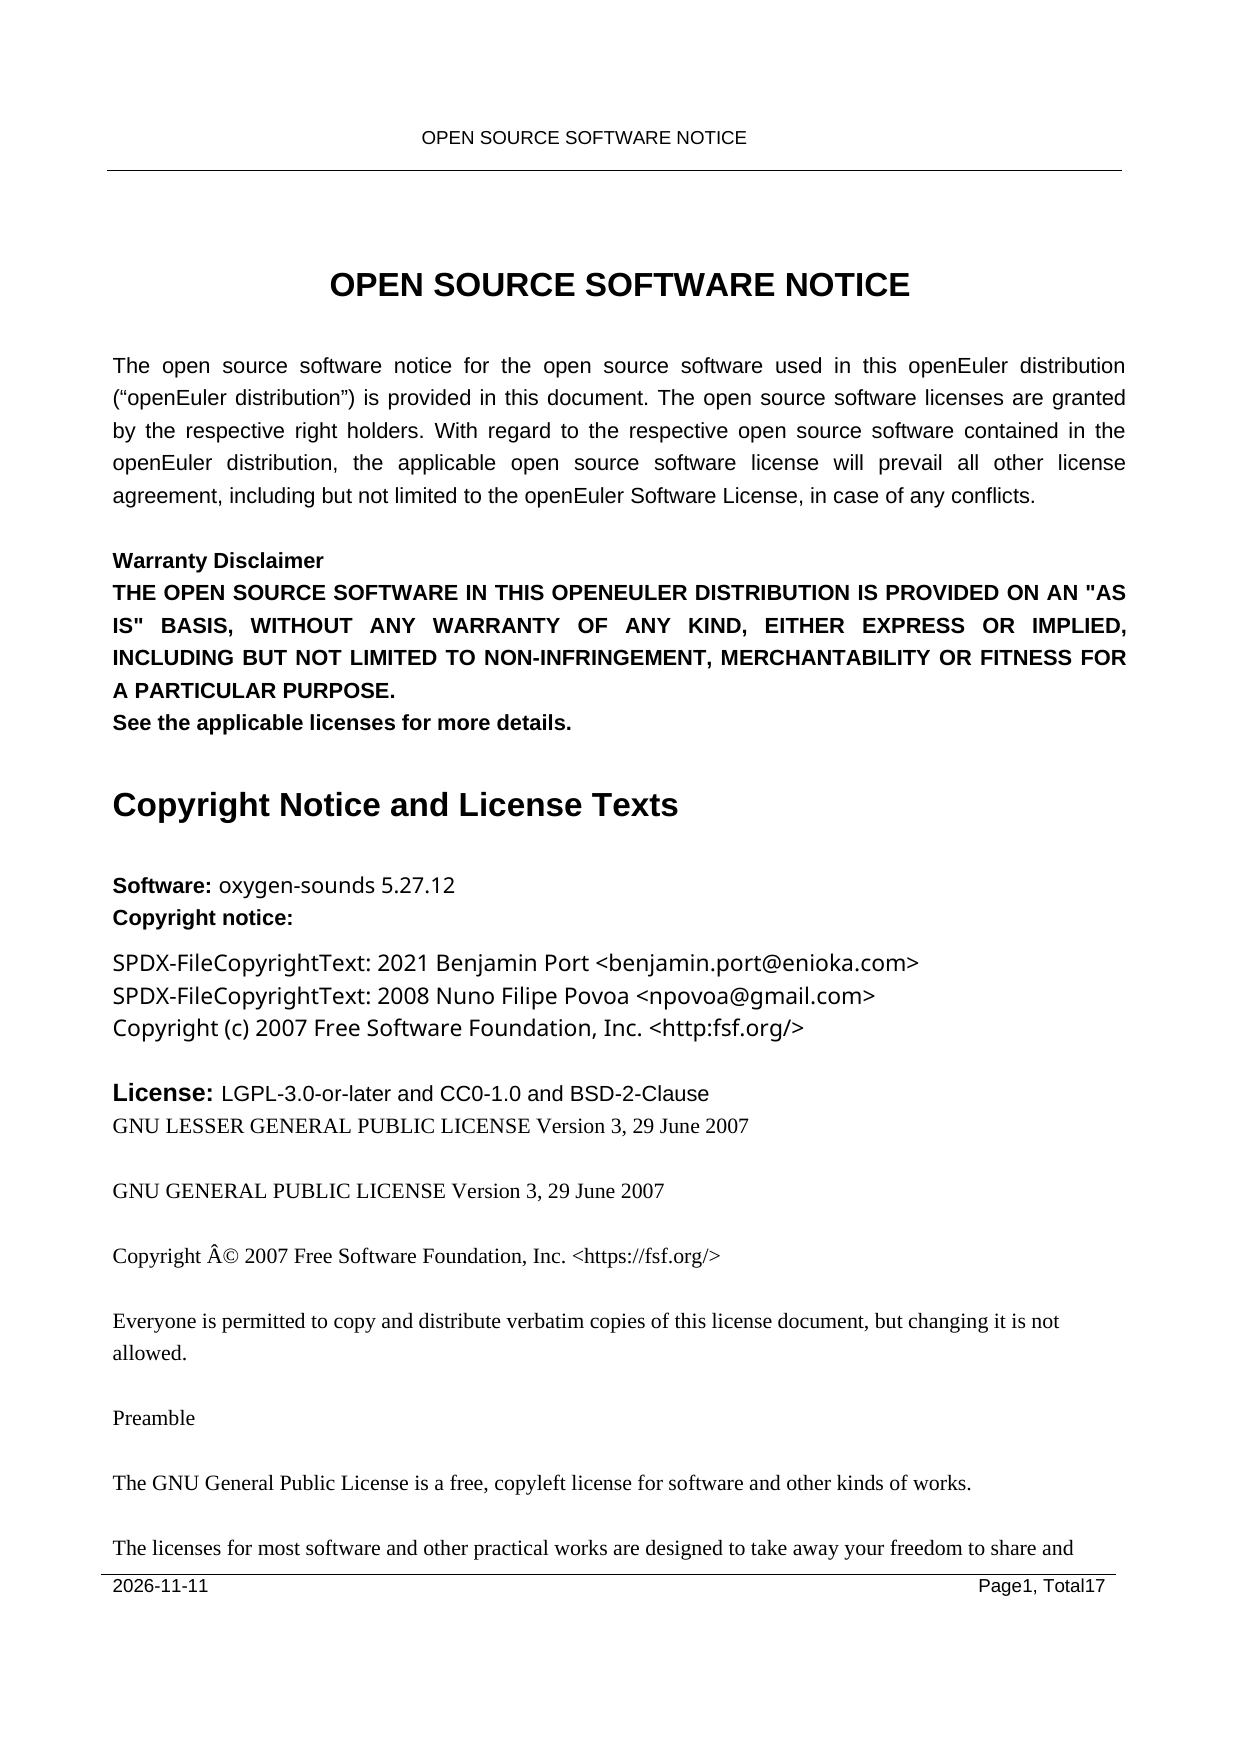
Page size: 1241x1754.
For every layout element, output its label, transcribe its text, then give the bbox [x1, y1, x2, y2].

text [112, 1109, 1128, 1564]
text Copyright Notice and License Texts [112, 771, 1128, 836]
text SPDX-FileCopyrightText: 2021 Benjamin Port <benjamin.port@enioka.com> SPDX-FileCopyrightText: 2008 Nuno Filipe Povoa <npovoa@gmail.com> Copyright (c) 2007 Free Software Foundation, Inc. <http:fsf.org/> [112, 947, 1128, 1077]
text THE OPEN SOURCE SOFTWARE IN THIS OPENEULER DISTRIBUTION IS PROVIDED ON AN "AS IS" BASIS, WITHOUT ANY WARRANTY OF ANY KIND, EITHER EXPRESS OR IMPLIED, INCLUDING BUT NOT LIMITED TO NON-INFRINGEMENT, MERCHANTABILITY OR FITNESS FOR A PARTICULAR PURPOSE. See the applicable licenses for more details. [112, 576, 1128, 739]
text Warranty Disclaimer [112, 544, 1128, 576]
title Software: oxygen-sounds 5.27.12 [112, 869, 1128, 901]
text License: LGPL-3.0-or-later and CC0-1.0 and BSD-2-Clause [112, 1077, 1128, 1109]
text OPEN SOURCE SOFTWARE NOTICE [112, 251, 1128, 316]
text Copyright notice: [112, 901, 1128, 934]
text The open source software notice for the open source software used in this openEuler distribution (“openEuler distribution”) is provided in this document. The open source software licenses are granted by the respective right holders. With regard to the respective open source software contained in the openEuler distribution, the applicable open source software license will prevail all other license agreement, including but not limited to the openEuler Software License, in case of any conflicts. [112, 349, 1128, 511]
